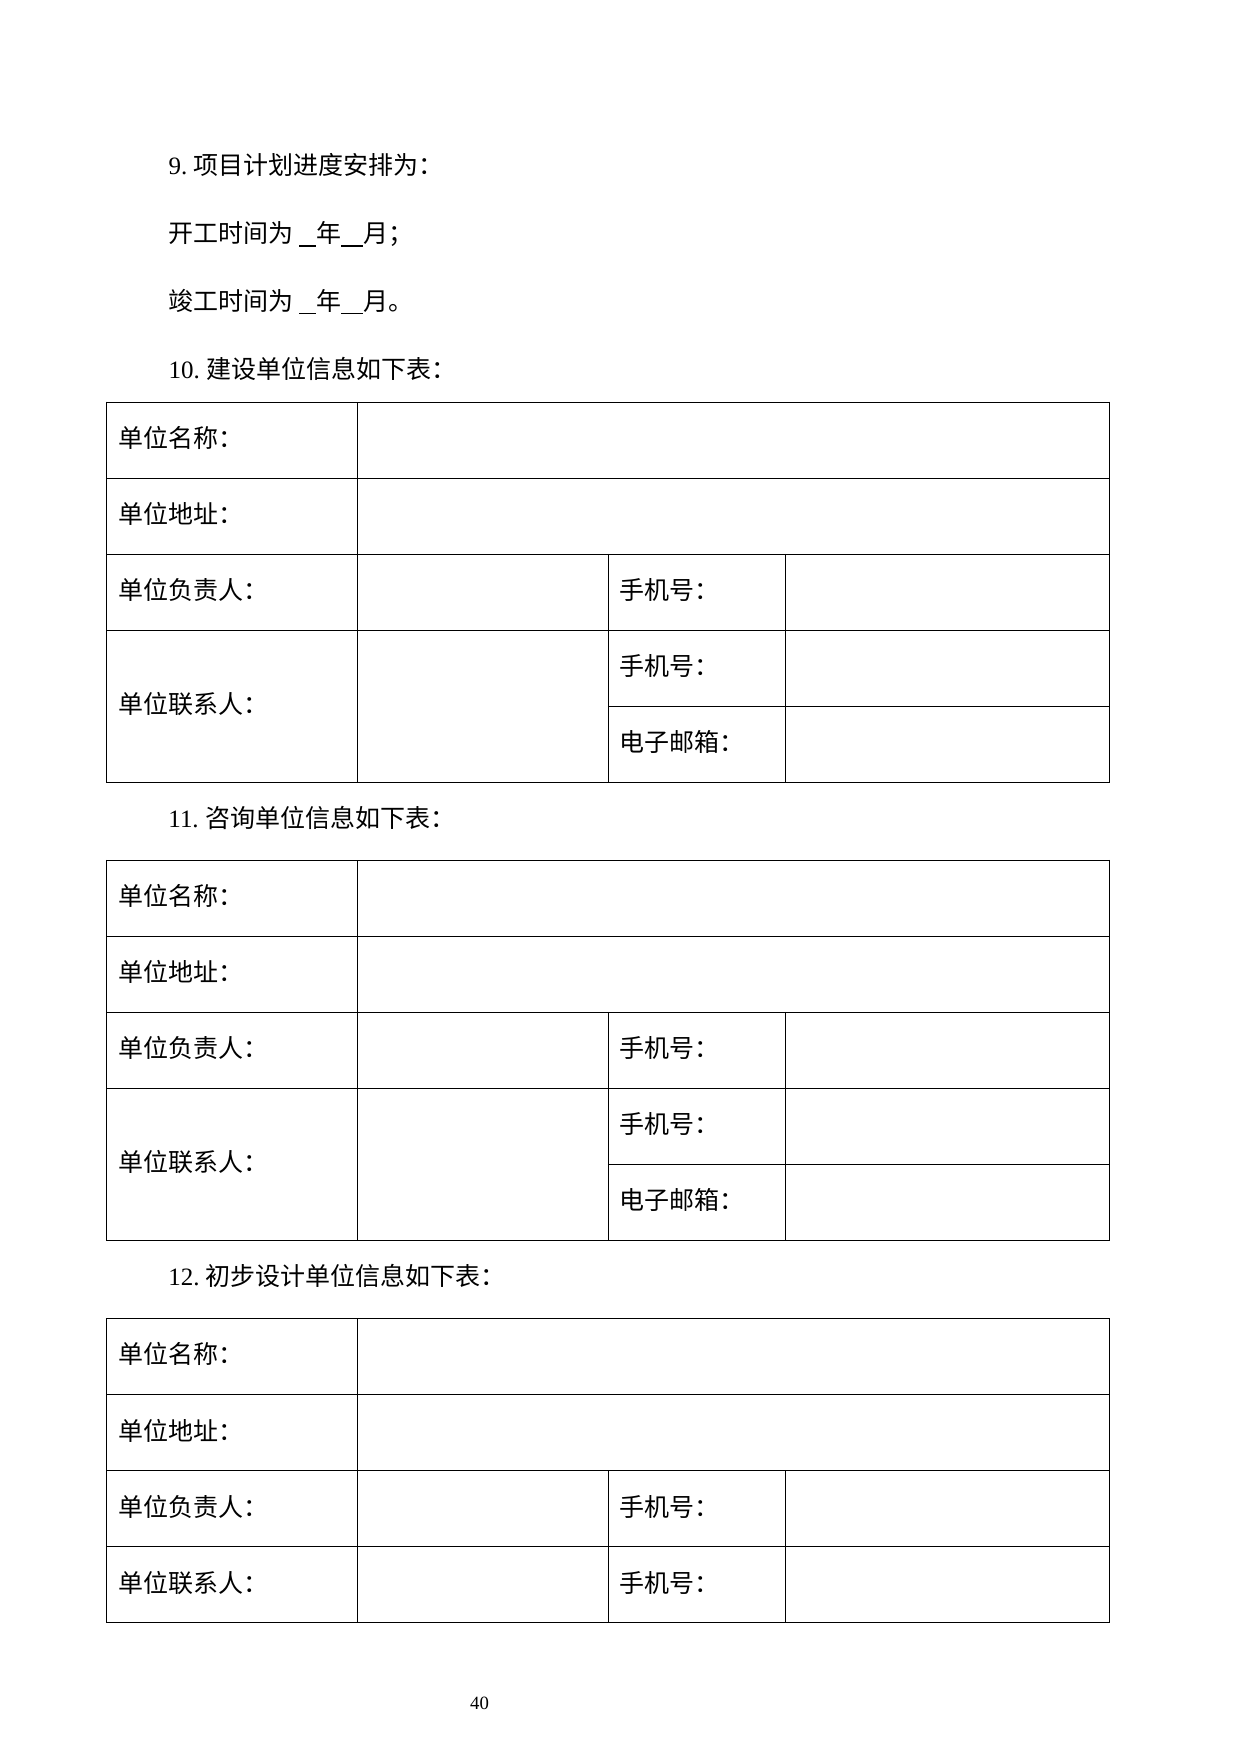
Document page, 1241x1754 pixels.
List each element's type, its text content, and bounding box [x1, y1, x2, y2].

table_cell 单位负责人： [107, 1471, 357, 1546]
table_header [358, 403, 1109, 478]
table_cell [786, 1089, 1109, 1164]
table_cell 手机号： [609, 555, 785, 630]
text 12. 初步设计单位信息如下表： [118, 1241, 1122, 1309]
table_cell [358, 479, 1109, 554]
table_cell 手机号： [609, 1089, 785, 1164]
text 9. 项目计划进度安排为： [118, 130, 1122, 198]
table_header [358, 1319, 1109, 1394]
list 建设单位信息如下表： [118, 334, 1122, 402]
table_cell 手机号： [609, 1013, 785, 1088]
table_cell 手机号： [609, 1471, 785, 1546]
table_cell [786, 1165, 1109, 1240]
table_cell [786, 1471, 1109, 1546]
table_header 单位名称： [107, 403, 357, 478]
table_cell [786, 1013, 1109, 1088]
table_cell [358, 1471, 608, 1546]
table_cell 手机号： [609, 1547, 785, 1622]
table_cell [786, 631, 1109, 706]
table_cell 单位联系人： [107, 1547, 357, 1622]
table_cell [786, 555, 1109, 630]
table_cell [358, 937, 1109, 1012]
table_cell [358, 1395, 1109, 1470]
text 开工时间为 年 月； [118, 198, 1122, 266]
table_cell [358, 1013, 608, 1088]
table_cell 单位负责人： [107, 555, 357, 630]
table_cell 单位负责人： [107, 1013, 357, 1088]
table_header 单位名称： [107, 1319, 357, 1394]
table_cell [358, 1547, 608, 1622]
table_cell 单位地址： [107, 1395, 357, 1470]
text 11. 咨询单位信息如下表： [118, 783, 1122, 851]
table_cell 单位地址： [107, 479, 357, 554]
table_cell 单位联系人： [107, 1089, 357, 1240]
table_header 单位名称： [107, 861, 357, 936]
table_cell [358, 555, 608, 630]
table_cell 单位地址： [107, 937, 357, 1012]
table_cell [786, 1547, 1109, 1622]
table_cell [358, 1089, 608, 1240]
table_cell 单位联系人： [107, 631, 357, 782]
table_cell [786, 707, 1109, 782]
table_cell [358, 631, 608, 782]
table_cell 电子邮箱： [609, 1165, 785, 1240]
table_cell 手机号： [609, 631, 785, 706]
table_header [358, 861, 1109, 936]
text 竣工时间为 年 月。 [118, 266, 1122, 334]
table_cell 电子邮箱： [609, 707, 785, 782]
